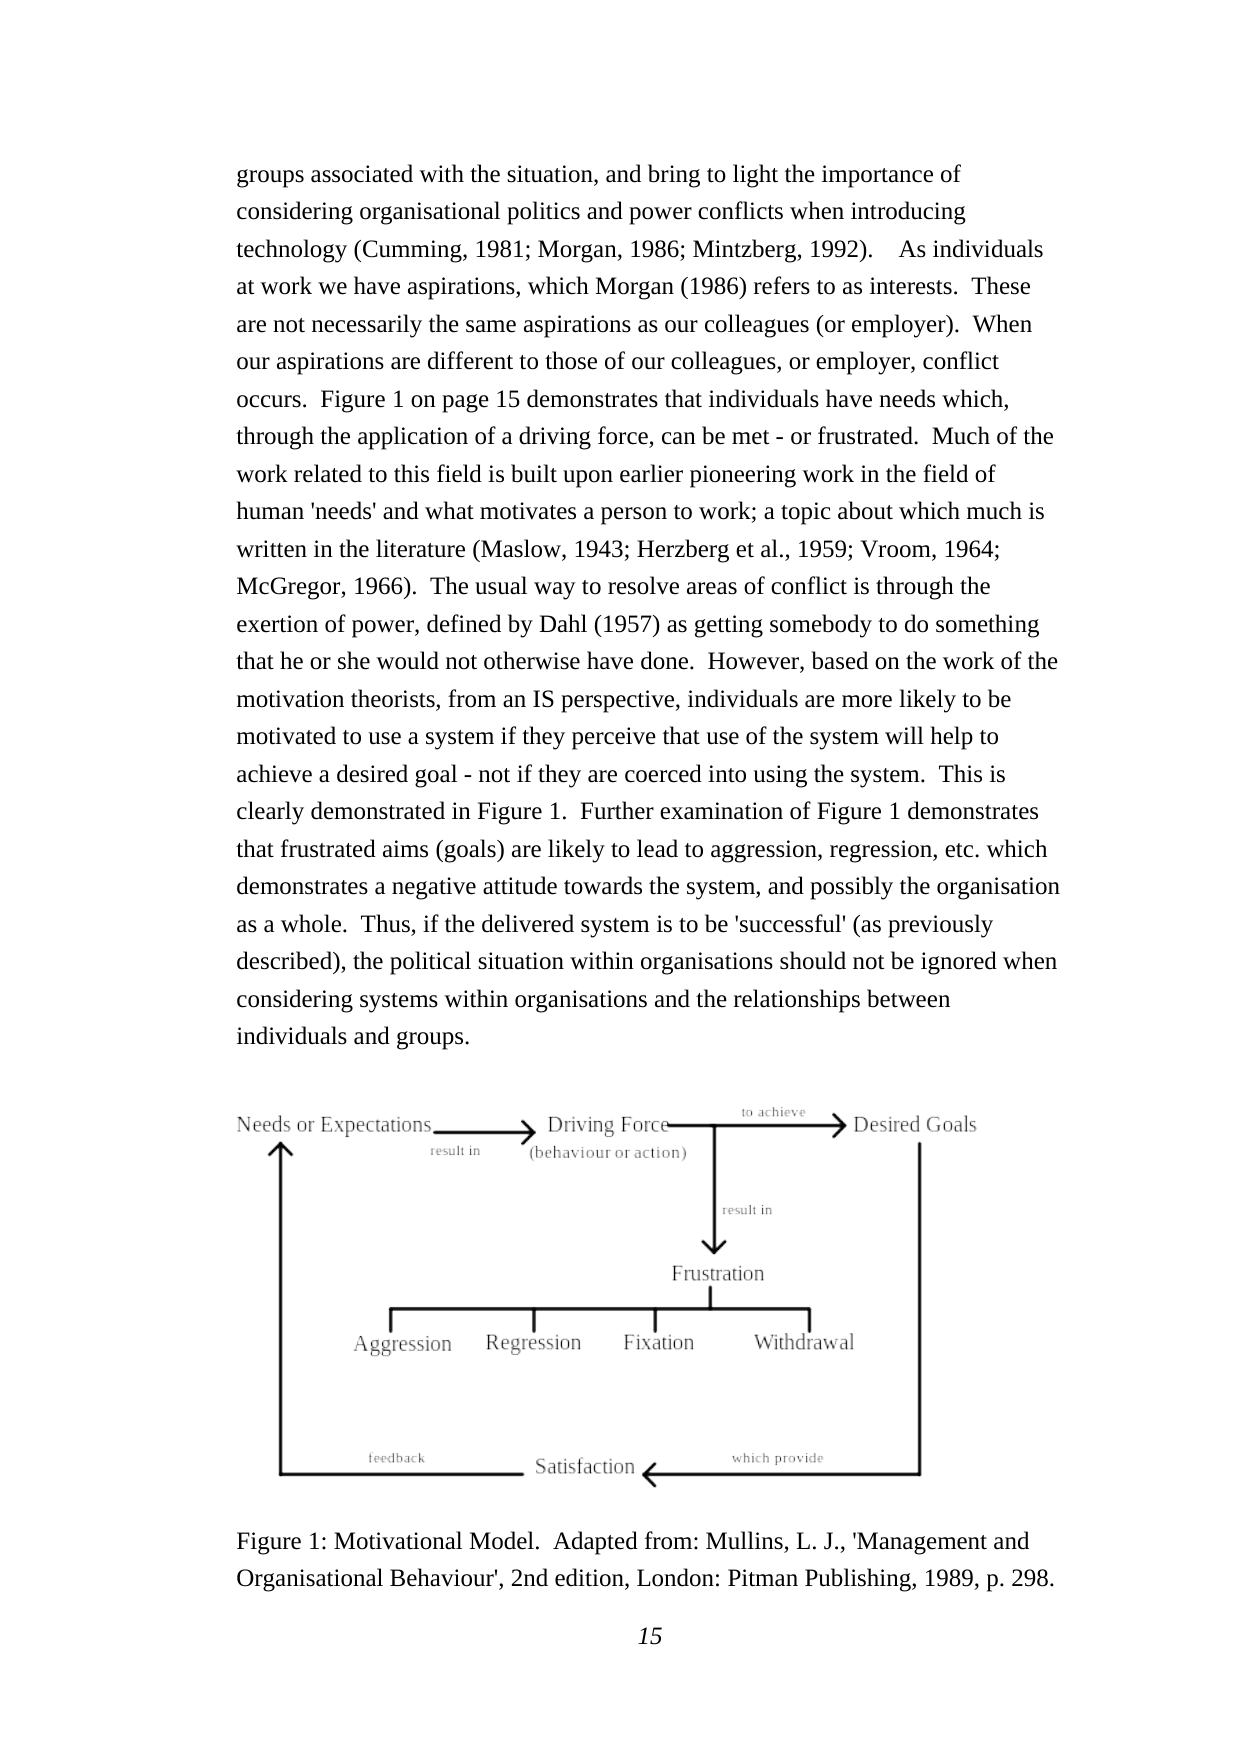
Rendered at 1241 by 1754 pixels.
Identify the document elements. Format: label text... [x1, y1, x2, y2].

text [236, 150, 1063, 1050]
